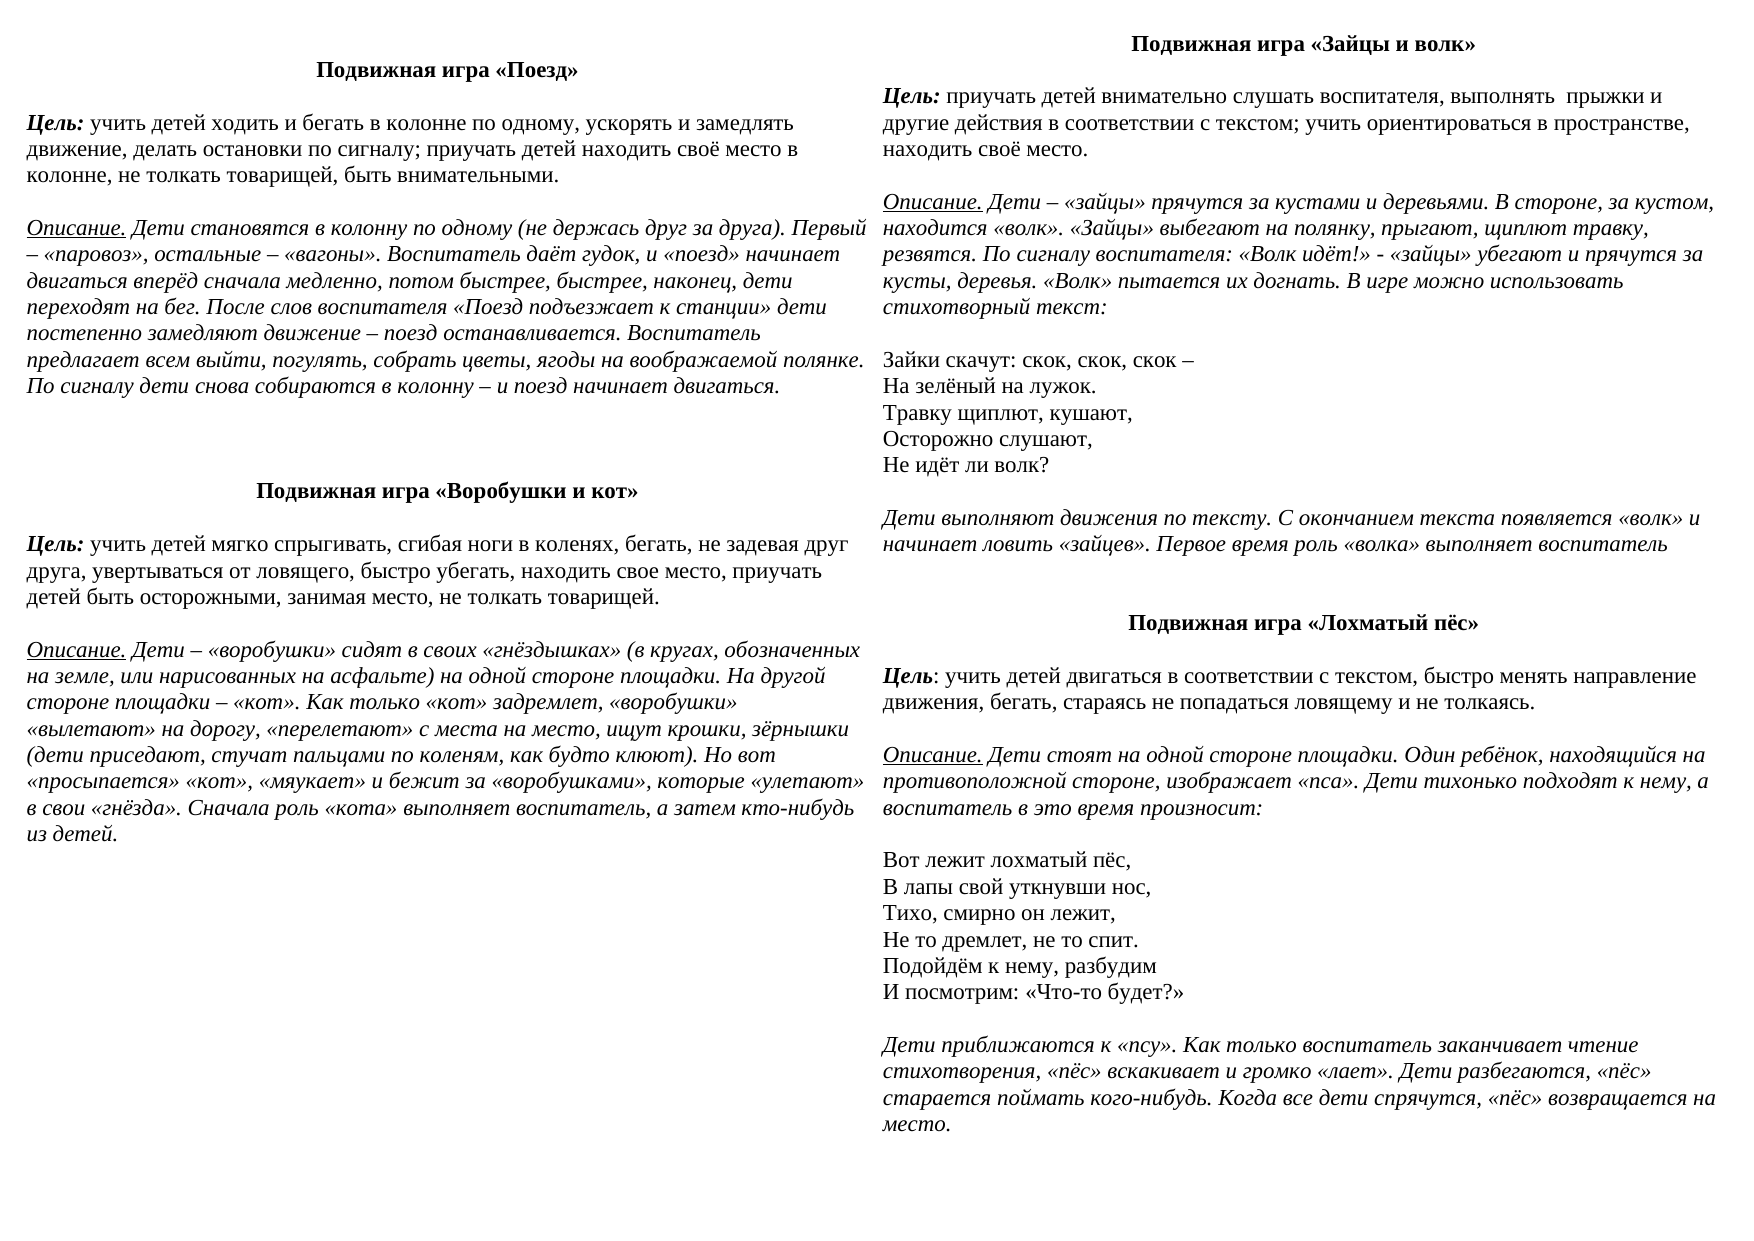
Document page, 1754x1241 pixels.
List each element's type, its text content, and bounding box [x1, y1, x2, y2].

text Подвижная игра «Зайцы и волк» [883, 29, 1724, 56]
text Травку щиплют, кушают, [883, 398, 1724, 425]
text Цель: приучать детей внимательно слушать воспитателя, выполнять прыжки и другие действия в соответствии с текстом; учить ориентироваться в пространстве, находить своё место. [883, 82, 1724, 161]
text Дети приближаются к «псу». Как только воспитатель заканчивает чтение стихотворения, «пёс» вскакивает и громко «лает». Дети разбегаются, «пёс» старается поймать кого-нибудь. Когда все дети спрячутся, «пёс» возвращается на место. [883, 1031, 1724, 1136]
text Описание. Дети стоят на одной стороне площадки. Один ребёнок, находящийся на противоположной стороне, изображает «пса». Дети тихонько подходят к нему, а воспитатель в это время произносит: [883, 741, 1724, 820]
text В лапы свой уткнувши нос, [883, 873, 1724, 899]
text И посмотрим: «Что-то будет?» [883, 978, 1724, 1005]
text Не идёт ли волк? [883, 451, 1724, 478]
text На зелёный на лужок. [883, 372, 1724, 398]
text Описание. Дети – «воробушки» сидят в своих «гнёздышках» (в кругах, обозначенных на земле, или нарисованных на асфальте) на одной стороне площадки. На другой стороне площадки – «кот». Как только «кот» задремлет, «воробушки» «вылетают» на дорогу, «перелетают» с места на место, ищут крошки, зёрнышки (дети приседают, стучат пальцами по коленям, как будто клюют). Но вот «просыпается» «кот», «мяукает» и бежит за «воробушками», которые «улетают» в свои «гнёзда». Сначала роль «кота» выполняет воспитатель, а затем кто-нибудь из детей. [26, 636, 868, 847]
text Описание. Дети – «зайцы» прячутся за кустами и деревьями. В стороне, за кустом, находится «волк». «Зайцы» выбегают на полянку, прыгают, щиплют травку, резвятся. По сигналу воспитателя: «Волк идёт!» - «зайцы» убегают и прячутся за кусты, деревья. «Волк» пытается их догнать. В игре можно использовать стихотворный текст: [883, 188, 1724, 319]
text Подойдём к нему, разбудим [883, 952, 1724, 978]
text Подвижная игра «Поезд» [26, 56, 868, 82]
text Не то дремлет, не то спит. [883, 926, 1724, 952]
text Цель: учить детей двигаться в соответствии с текстом, быстро менять направление движения, бегать, стараясь не попадаться ловящему и не толкаясь. [883, 662, 1724, 715]
text Подвижная игра «Воробушки и кот» [26, 478, 868, 504]
text Цель: учить детей ходить и бегать в колонне по одному, ускорять и замедлять движение, делать остановки по сигналу; приучать детей находить своё место в колонне, не толкать товарищей, быть внимательными. [26, 109, 868, 188]
text Осторожно слушают, [883, 425, 1724, 451]
text Подвижная игра «Лохматый пёс» [883, 609, 1724, 636]
text Дети выполняют движения по тексту. С окончанием текста появляется «волк» и начинает ловить «зайцев». Первое время роль «волка» выполняет воспитатель [883, 504, 1724, 557]
text Описание. Дети становятся в колонну по одному (не держась друг за друга). Первый – «паровоз», остальные – «вагоны». Воспитатель даёт гудок, и «поезд» начинает двигаться вперёд сначала медленно, потом быстрее, быстрее, наконец, дети переходят на бег. После слов воспитателя «Поезд подъезжает к станции» дети постепенно замедляют движение – поезд останавливается. Воспитатель предлагает всем выйти, погулять, собрать цветы, ягоды на воображаемой полянке. По сигналу дети снова собираются в колонну – и поезд начинает двигаться. [26, 214, 868, 398]
text Цель: учить детей мягко спрыгивать, сгибая ноги в коленях, бегать, не задевая друг друга, увертываться от ловящего, быстро убегать, находить свое место, приучать детей быть осторожными, занимая место, не толкать товарищей. [26, 530, 868, 609]
text Тихо, смирно он лежит, [883, 899, 1724, 926]
text Зайки скачут: скок, скок, скок – [883, 346, 1724, 372]
text Вот лежит лохматый пёс, [883, 847, 1724, 873]
